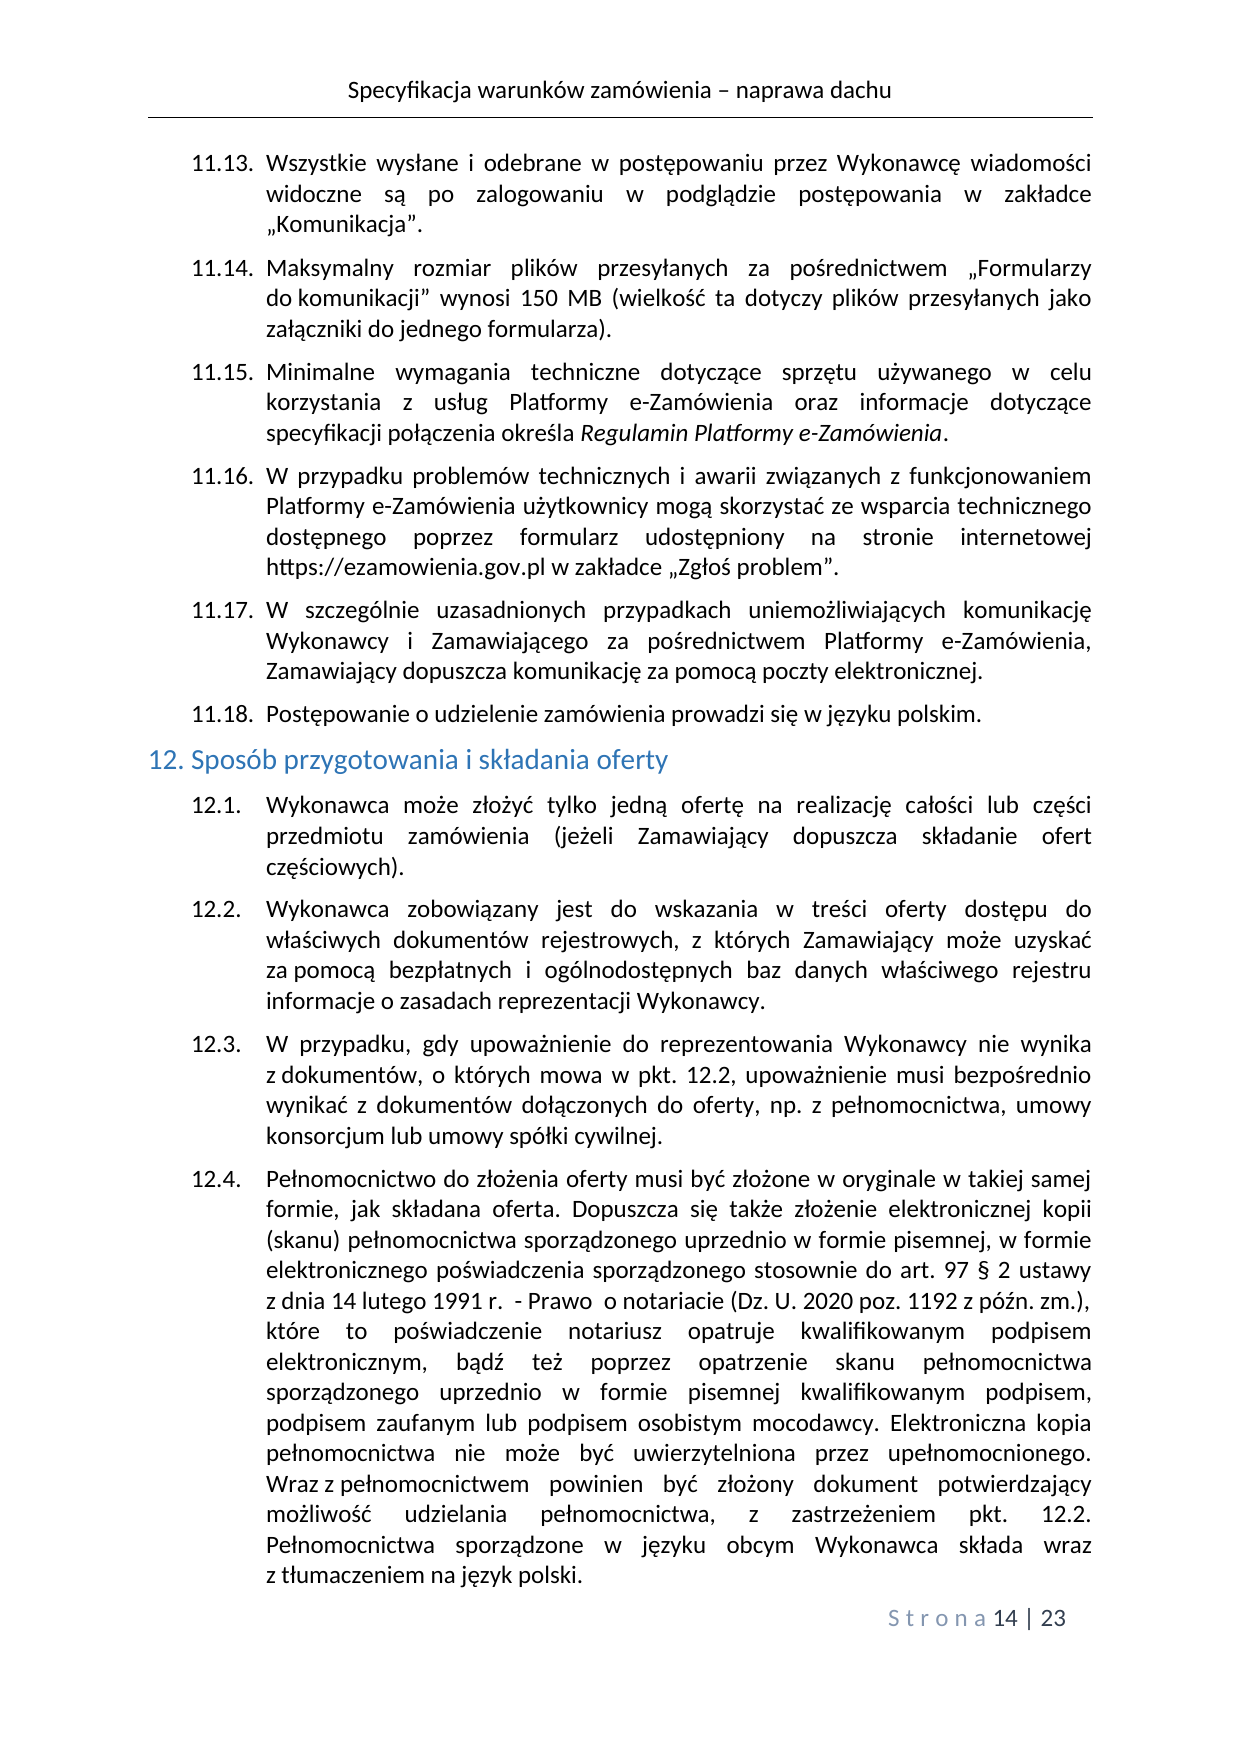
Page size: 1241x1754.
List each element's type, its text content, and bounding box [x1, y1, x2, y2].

list Wykonawca zobowiązany jest do wskazania w treści oferty dostępu do właściwych dokumentów rejestrowych, z których Zamawiający może uzyskać za pomocą bezpłatnych i ogólnodostępnych baz danych właściwego rejestru informacje o zasadach reprezentacji Wykonawcy. [191, 894, 1093, 1016]
list W przypadku problemów technicznych i awarii związanych z funkcjonowaniem Platformy e-Zamówienia użytkownicy mogą skorzystać ze wsparcia technicznego dostępnego poprzez formularz udostępniony na stronie internetowej https://ezamowienia.gov.pl w zakładce „Zgłoś problem”. [191, 460, 1093, 582]
list Minimalne wymagania techniczne dotyczące sprzętu używanego w celu korzystania z usług Platformy e-Zamówienia oraz informacje dotyczące specyfikacji połączenia określa Regulamin Platformy e-Zamówienia. [191, 356, 1093, 447]
list Maksymalny rozmiar plików przesyłanych za pośrednictwem „Formularzy do komunikacji” wynosi 150 MB (wielkość ta dotyczy plików przesyłanych jako załączniki do jednego formularza). [191, 252, 1093, 343]
list W szczególnie uzasadnionych przypadkach uniemożliwiających komunikację Wykonawcy i Zamawiającego za pośrednictwem Platformy e-Zamówienia, Zamawiający dopuszcza komunikację za pomocą poczty elektronicznej. [191, 594, 1093, 686]
list Postępowanie o udzielenie zamówienia prowadzi się w języku polskim. [191, 698, 1093, 729]
list Wszystkie wysłane i odebrane w postępowaniu przez Wykonawcę wiadomości widoczne są po zalogowaniu w podglądzie postępowania w zakładce „Komunikacja”. [191, 148, 1093, 239]
list W przypadku, gdy upoważnienie do reprezentowania Wykonawcy nie wynika z dokumentów, o których mowa w pkt. 12.2, upoważnienie musi bezpośrednio wynikać z dokumentów dołączonych do oferty, np. z pełnomocnictwa, umowy konsorcjum lub umowy spółki cywilnej. [191, 1028, 1093, 1150]
list Wykonawca może złożyć tylko jedną ofertę na realizację całości lub części przedmiotu zamówienia (jeżeli Zamawiający dopuszcza składanie ofert częściowych). [191, 789, 1093, 881]
list Sposób przygotowania i składania oferty [148, 741, 1093, 777]
list Pełnomocnictwo do złożenia oferty musi być złożone w oryginale w takiej samej formie, jak składana oferta. Dopuszcza się także złożenie elektronicznej kopii (skanu) pełnomocnictwa sporządzonego uprzednio w formie pisemnej, w formie elektronicznego poświadczenia sporządzonego stosownie do art. 97 § 2 ustawy z dnia 14 lutego 1991 r. - Prawo o notariacie (Dz. U. 2020 poz. 1192 z późn. zm.), które to poświadczenie notariusz opatruje kwalifikowanym podpisem elektronicznym, bądź też poprzez opatrzenie skanu pełnomocnictwa sporządzonego uprzednio w formie pisemnej kwalifikowanym podpisem, podpisem zaufanym lub podpisem osobistym mocodawcy. Elektroniczna kopia pełnomocnictwa nie może być uwierzytelniona przez upełnomocnionego. Wraz z pełnomocnictwem powinien być złożony dokument potwierdzający możliwość udzielania pełnomocnictwa, z zastrzeżeniem pkt. 12.2. Pełnomocnictwa sporządzone w języku obcym Wykonawca składa wraz z tłumaczeniem na język polski. [191, 1163, 1093, 1590]
